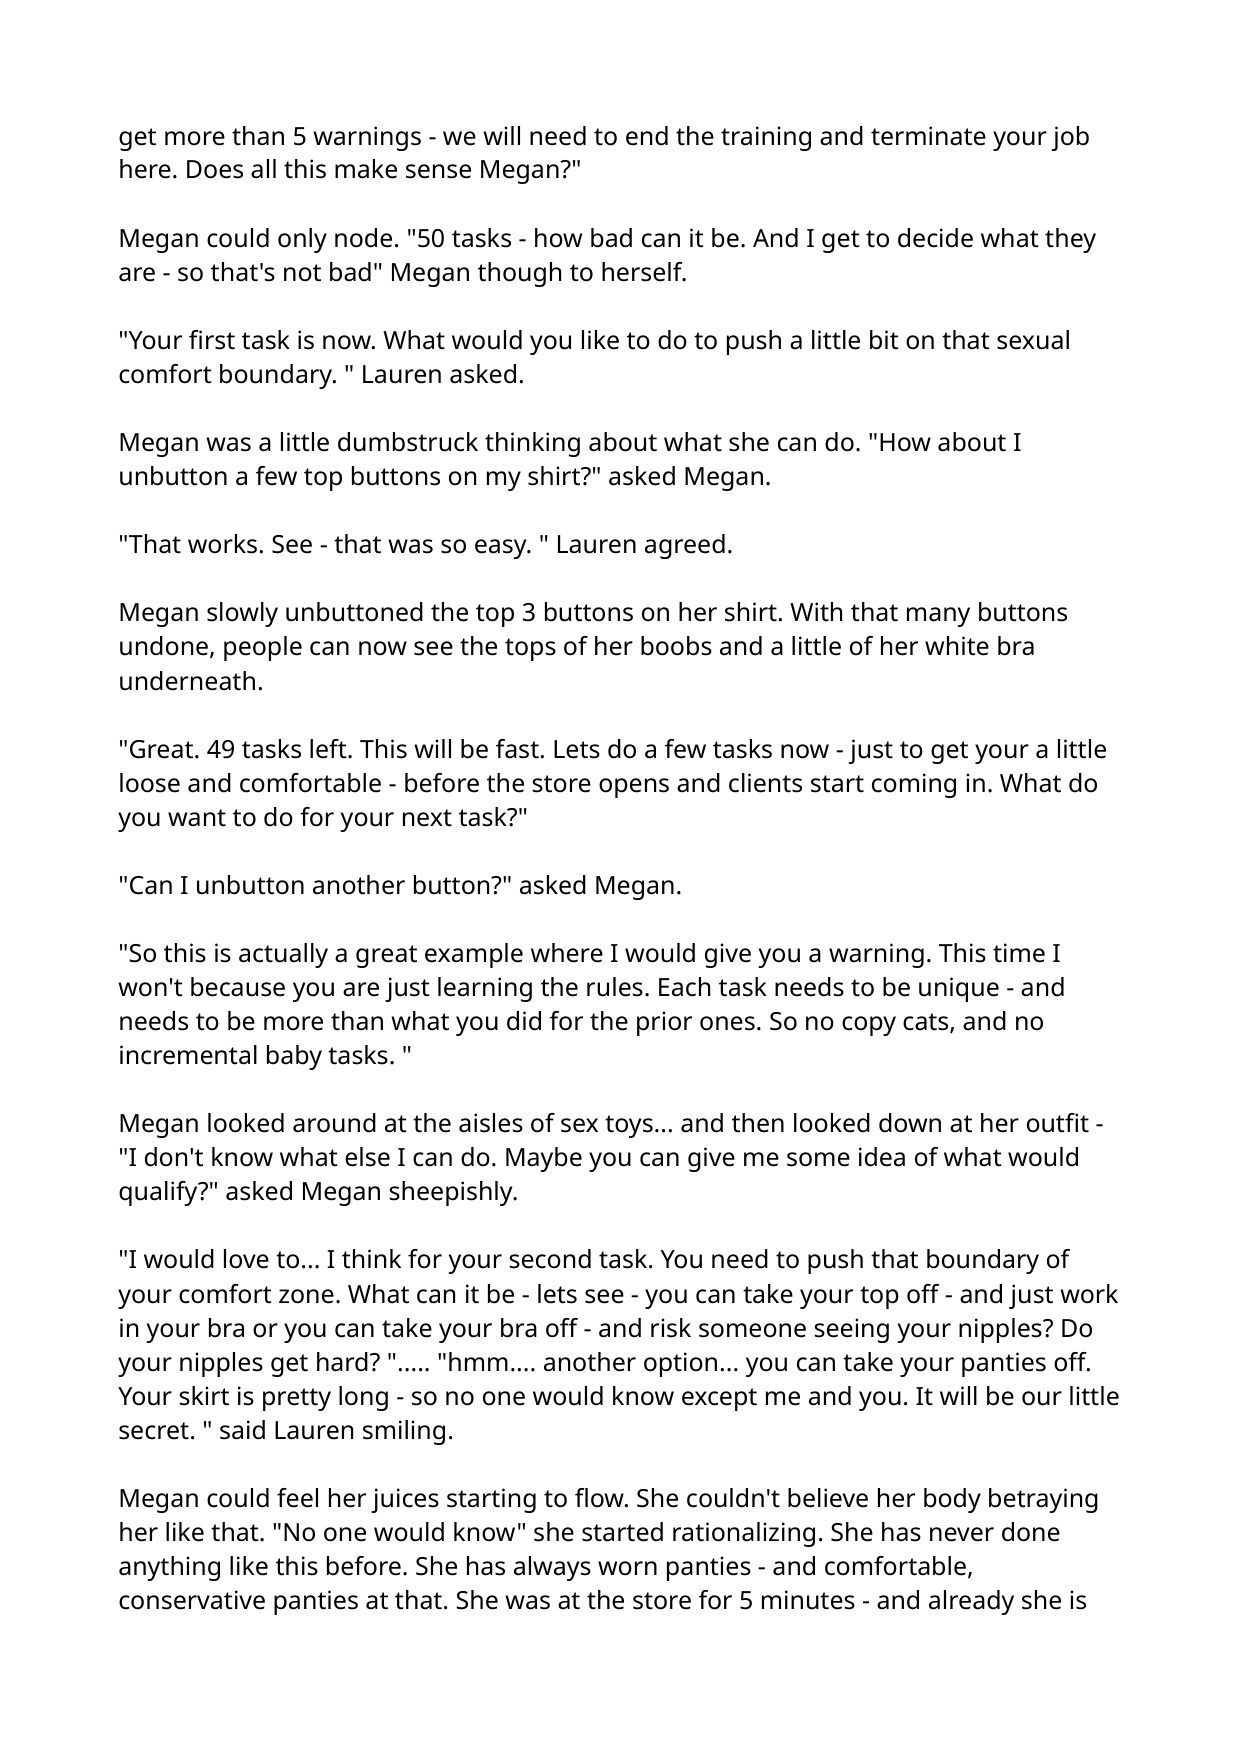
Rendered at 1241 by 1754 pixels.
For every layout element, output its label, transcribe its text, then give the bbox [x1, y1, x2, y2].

text "Great. 49 tasks left. This will be fast. Lets do a few tasks now - just to get your a little loose and comfortable - before the store opens and clients start coming in. What do you want to do for your next task?" [118, 731, 1122, 833]
text "So this is actually a great example where I would give you a warning. This time I won't because you are just learning the rules. Each task needs to be unique - and needs to be more than what you did for the prior ones. So no copy cats, and no incremental baby tasks. " [118, 936, 1122, 1072]
text "I would love to... I think for your second task. You need to push that boundary of your comfort zone. What can it be - lets see - you can take your top off - and just work in your bra or you can take your bra off - and risk someone seeing your nipples? Do your nipples get hard? "..... "hmm.... another option... you can take your panties off. Your skirt is pretty long - so no one would know except me and you. It will be our little secret. " said Lauren smiling. [118, 1242, 1122, 1447]
text Megan looked around at the aisles of sex toys... and then looked down at her outfit - "I don't know what else I can do. Maybe you can give me some idea of what would qualify?" asked Megan sheepishly. [118, 1106, 1122, 1208]
text Megan could only node. "50 tasks - how bad can it be. And I get to decide what they are - so that's not bad" Megan though to herself. [118, 220, 1122, 288]
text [118, 118, 1122, 186]
text "That works. See - that was so easy. " Lauren agreed. [118, 527, 1122, 561]
text "Your first task is now. What would you like to do to push a little bit on that sexual comfort boundary. " Lauren asked. [118, 322, 1122, 391]
text "Can I unbutton another button?" asked Megan. [118, 867, 1122, 902]
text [118, 1481, 1122, 1617]
text Megan slowly unbuttoned the top 3 buttons on her shirt. With that many buttons undone, people can now see the tops of her boobs and a little of her white bra underneath. [118, 595, 1122, 697]
text Megan was a little dumbstruck thinking about what she can do. "How about I unbutton a few top buttons on my shirt?" asked Megan. [118, 425, 1122, 493]
